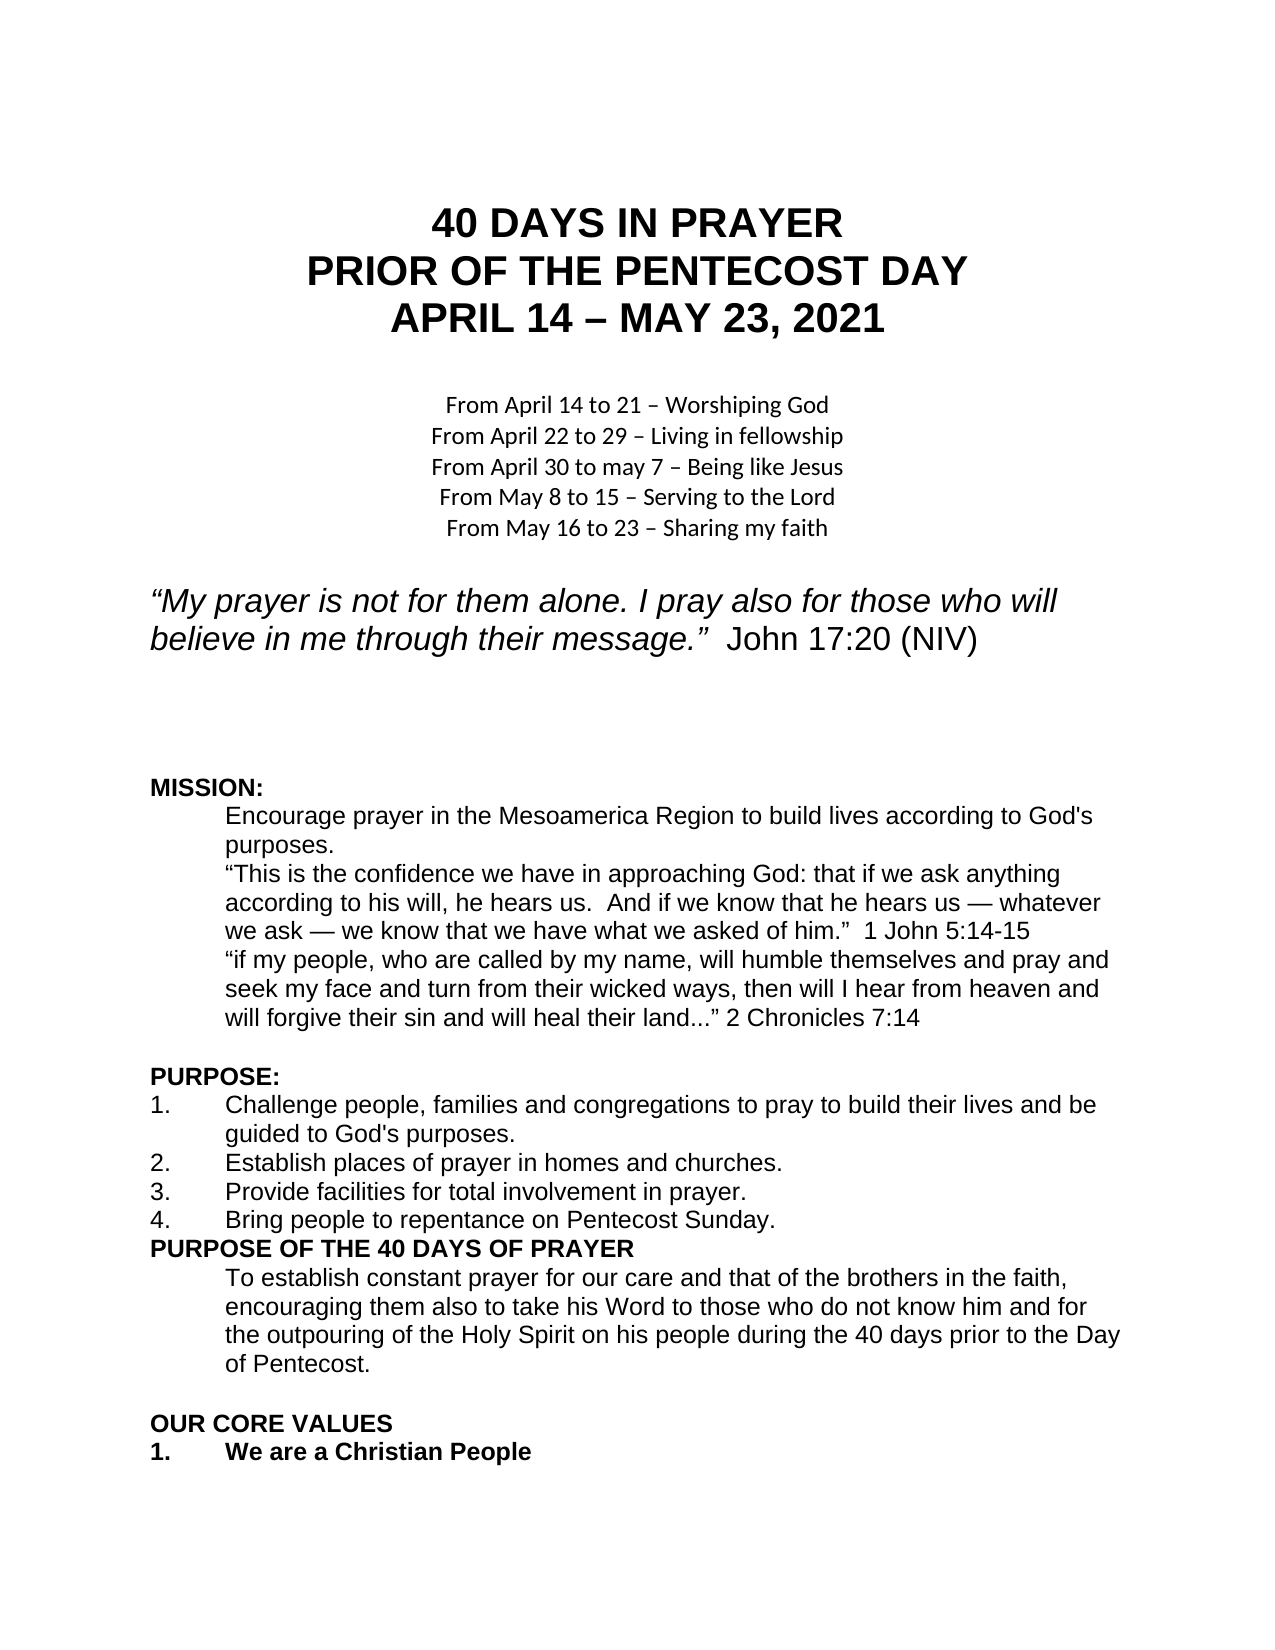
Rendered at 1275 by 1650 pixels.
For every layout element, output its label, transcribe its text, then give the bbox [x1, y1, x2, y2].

text To establish constant prayer for our care and that of the brothers in the faith, encouraging them also to take his Word to those who do not know him and for the outpouring of the Holy Spirit on his people during the 40 days prior to the Day of Pentecost. [225, 1263, 1125, 1408]
text Encourage prayer in the Mesoamerica Region to build lives according to God's purposes. [225, 801, 1125, 859]
text PRIOR OF THE PENTECOST DAY [150, 246, 1125, 294]
list Establish places of prayer in homes and churches. [150, 1148, 1125, 1177]
text OUR CORE VALUES [150, 1408, 1125, 1437]
list Challenge people, families and congregations to pray to build their lives and be guided to God's purposes. [150, 1091, 1125, 1148]
list Bring people to repentance on Pentecost Sunday. [150, 1206, 1125, 1234]
text MISSION: [150, 772, 1125, 801]
text From May 16 to 23 – Sharing my faith [150, 512, 1125, 542]
list We are a Christian People [150, 1437, 1125, 1466]
text “This is the confidence we have in approaching God: that if we ask anything according to his will, he hears us. And if we know that he hears us — whatever we ask — we know that we have what we asked of him.” 1 John 5:14-15 [225, 859, 1125, 945]
text From April 22 to 29 – Living in fellowship [150, 420, 1125, 451]
text From May 8 to 15 – Serving to the Lord [150, 481, 1125, 512]
text From April 30 to may 7 – Being like Jesus [150, 451, 1125, 481]
text “My prayer is not for them alone. I pray also for those who will believe in me through their message.” John 17:20 (NIV) [150, 581, 1125, 657]
text “if my people, who are called by my name, will humble themselves and pray and seek my face and turn from their wicked ways, then will I hear from heaven and will forgive their sin and will heal their land...” 2 Chronicles 7:14 [225, 945, 1125, 1062]
text PURPOSE: [150, 1062, 1125, 1091]
list Provide facilities for total involvement in prayer. [150, 1177, 1125, 1206]
text From April 14 to 21 – Worshiping God [150, 389, 1125, 420]
text PURPOSE OF THE 40 DAYS OF PRAYER [150, 1234, 1125, 1263]
text APRIL 14 – MAY 23, 2021 [150, 294, 1125, 342]
text 40 DAYS IN PRAYER [150, 198, 1125, 246]
